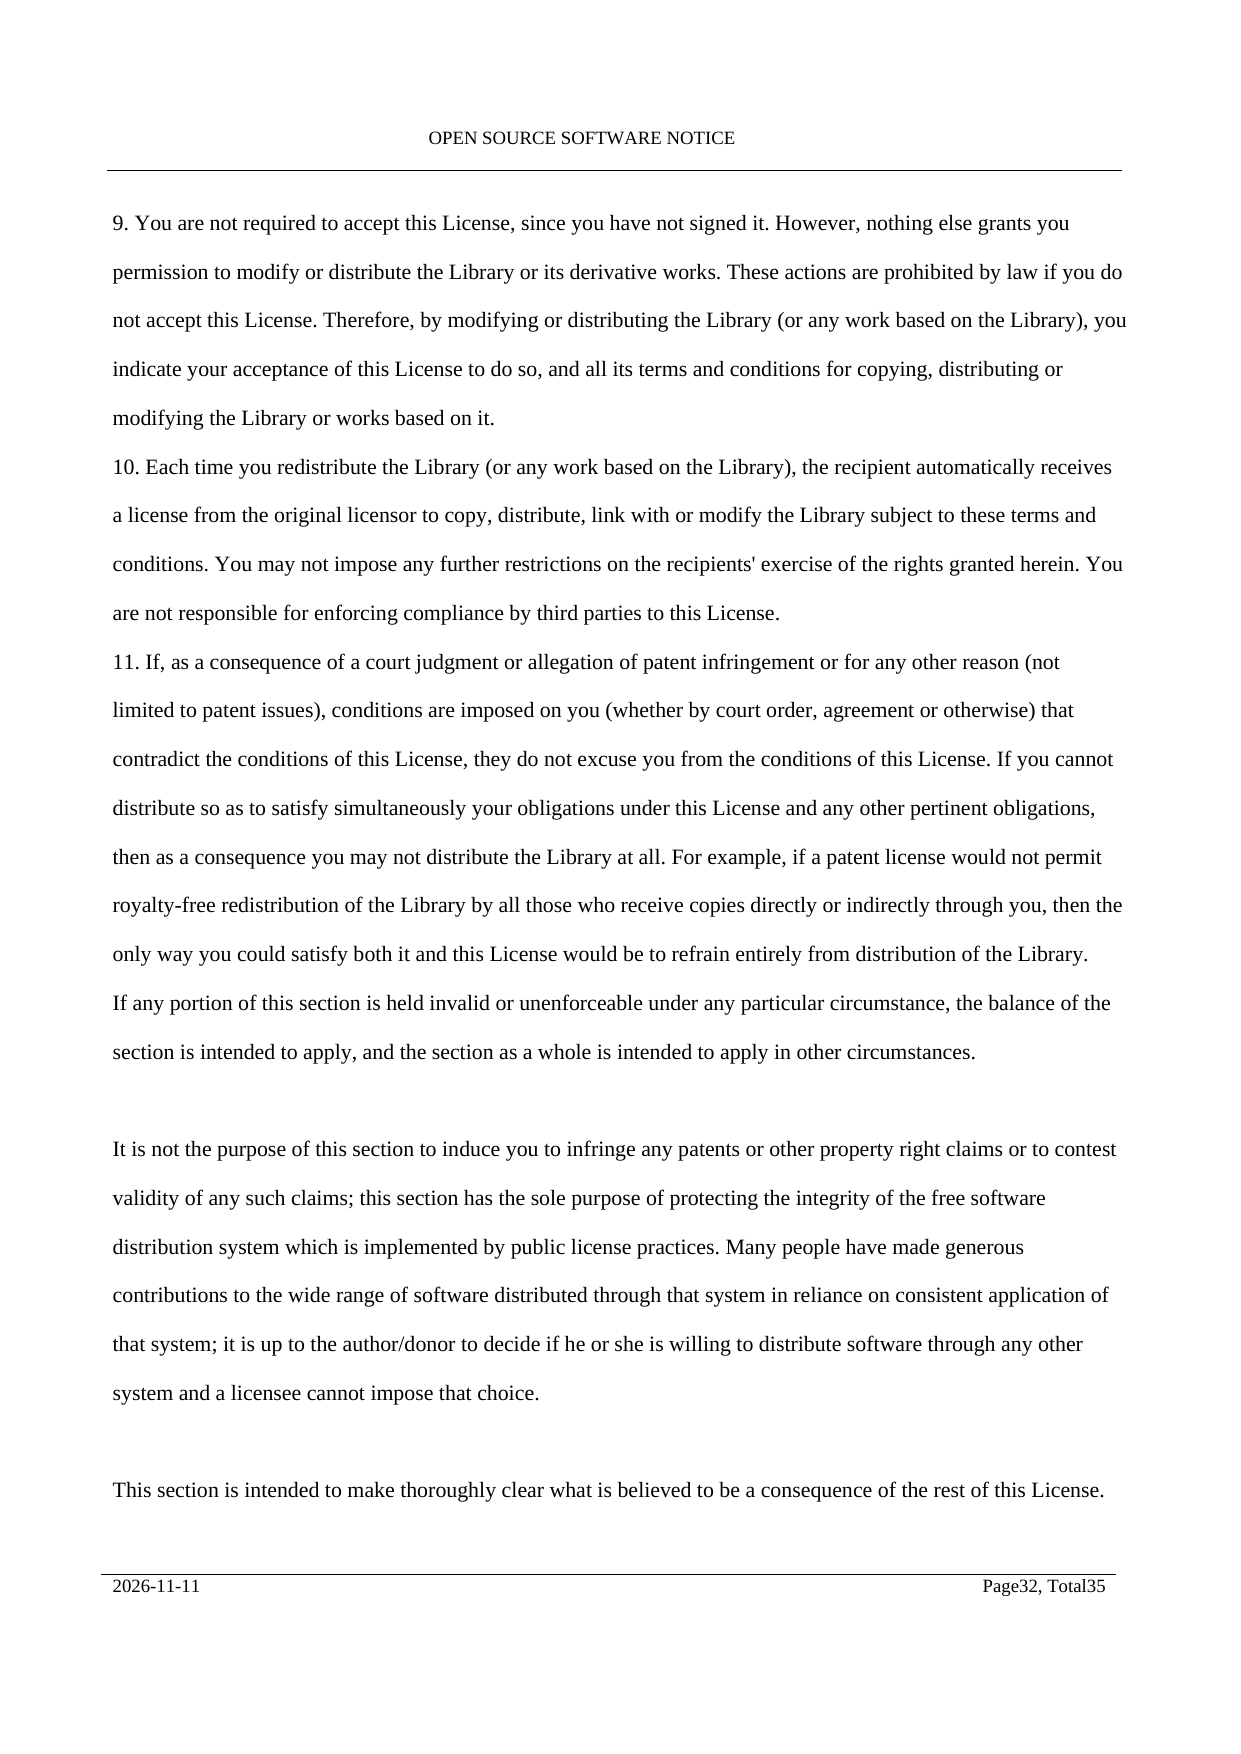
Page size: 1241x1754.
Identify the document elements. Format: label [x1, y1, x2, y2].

text [112, 206, 1128, 1506]
